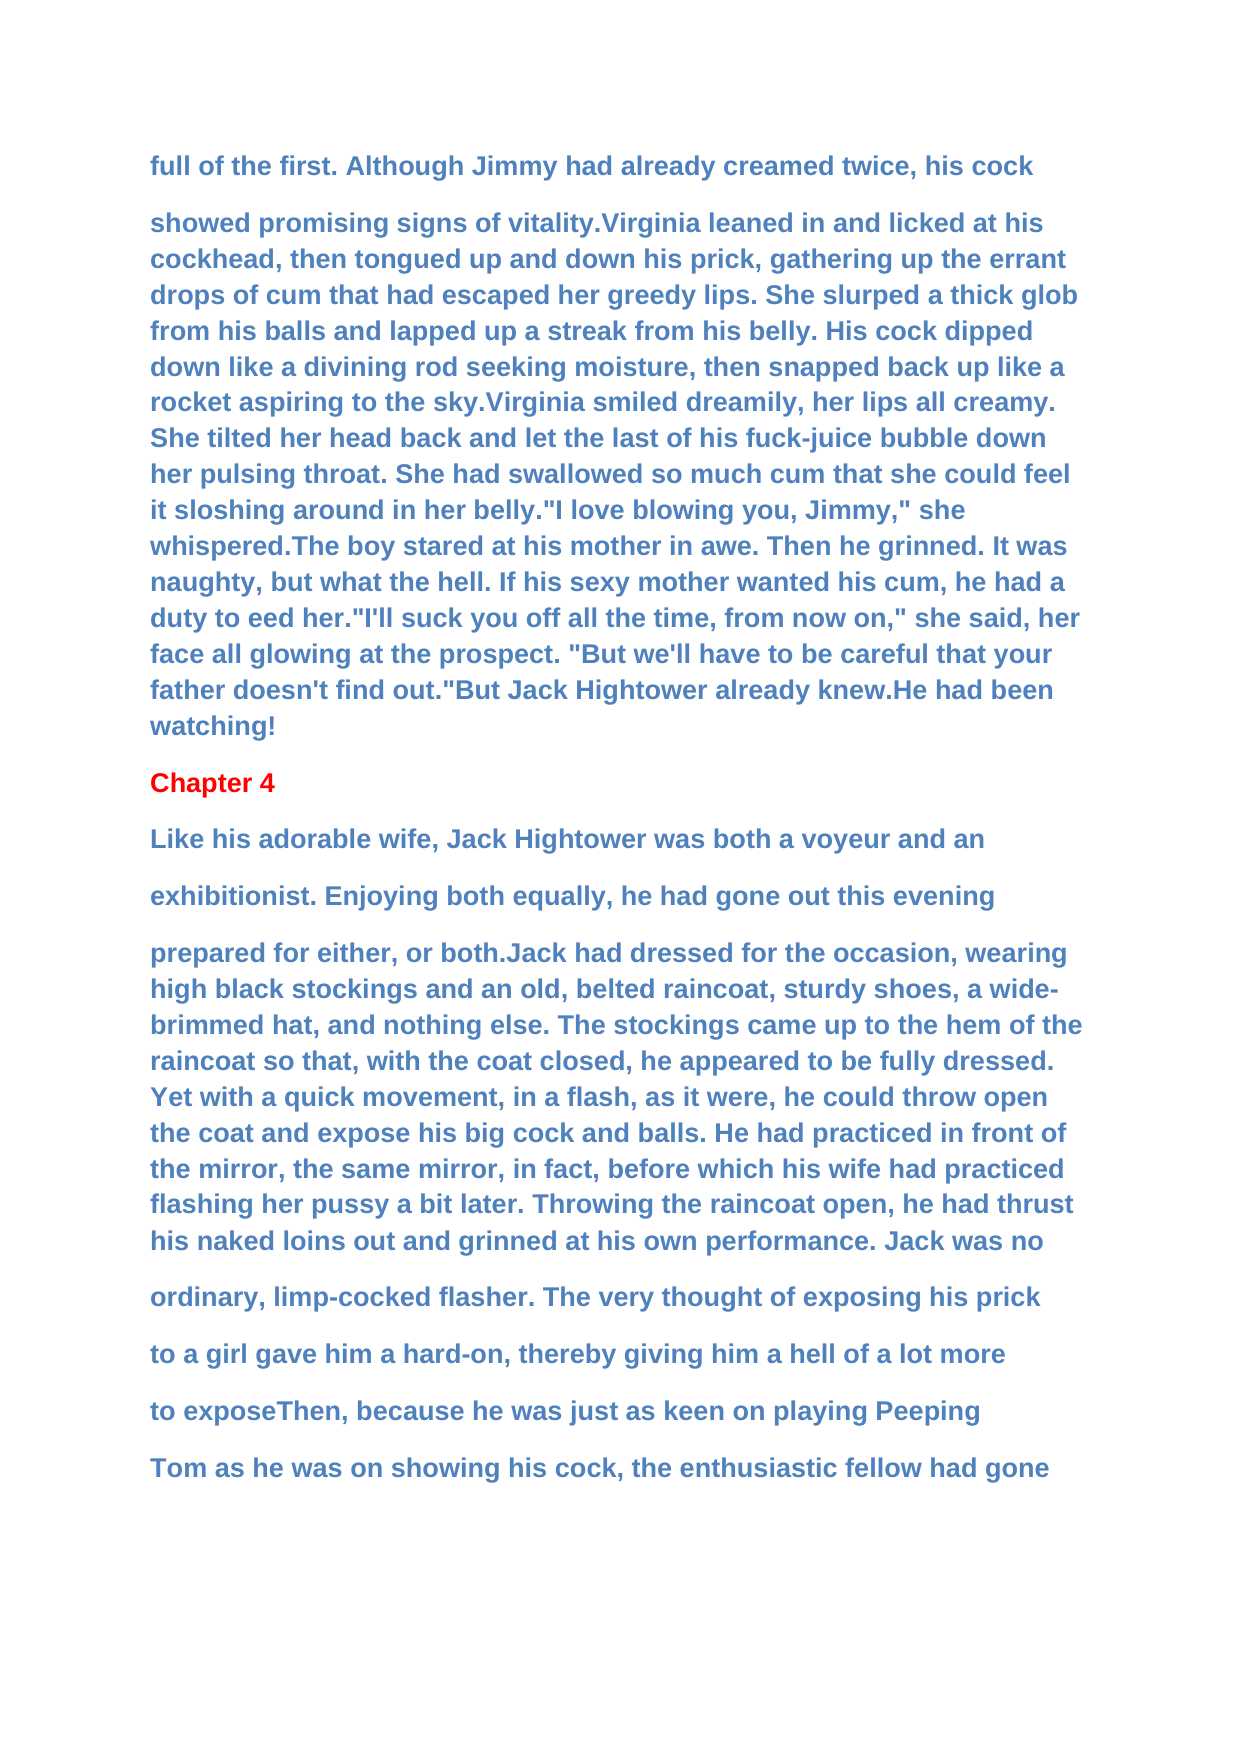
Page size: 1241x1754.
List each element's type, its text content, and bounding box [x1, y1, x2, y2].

subtitle Like his adorable wife, Jack Hightower was both a voyeur and an [150, 823, 1090, 855]
subtitle to exposeThen, because he was just as keen on playing Peeping [150, 1395, 1090, 1426]
subtitle ordinary, limp-cocked flasher. The very thought of exposing his prick [150, 1281, 1090, 1312]
subtitle showed promising signs of vitality.Virginia leaned in and licked at his cockhead, then tongued up and down his prick, gathering up the errant drops of cum that had escaped her greedy lips. She slurped a thick glob from his balls and lapped up a streak from his belly. His cock dipped down like a divining rod seeking moisture, then snapped back up like a rocket aspiring to the sky.Virginia smiled dreamily, her lips all creamy. She tilted her head back and let the last of his fuck-juice bubble down her pulsing throat. She had swallowed so much cum that she could feel it sloshing around in her belly."I love blowing you, Jimmy," she whispered.The boy stared at his mother in awe. Then he grinned. It was naughty, but what the hell. If his sexy mother wanted his cum, he had a duty to eed her."I'll suck you off all the time, from now on," she said, her face all glowing at the prospect. "But we'll have to be careful that your father doesn't find out."But Jack Hightower already knew.He had been watching! [150, 207, 1090, 741]
subtitle full of the first. Although Jimmy had already creamed twice, his cock [150, 150, 1090, 181]
subtitle exhibitionist. Enjoying both equally, he had gone out this evening [150, 880, 1090, 911]
subtitle to a girl gave him a hard-on, thereby giving him a hell of a lot more [150, 1338, 1090, 1369]
subtitle Tom as he was on showing his cock, the enthusiastic fellow had gone [150, 1452, 1090, 1483]
subtitle prepared for either, or both.Jack had dressed for the occasion, wearing high black stockings and an old, belted raincoat, sturdy shoes, a wide-brimmed hat, and nothing else. The stockings came up to the hem of the raincoat so that, with the coat closed, he appeared to be fully dressed. Yet with a quick movement, in a flash, as it were, he could throw open the coat and expose his big cock and balls. He had practiced in front of the mirror, the same mirror, in fact, before which his wife had practiced flashing her pussy a bit later. Throwing the raincoat open, he had thrust his naked loins out and grinned at his own performance. Jack was no [150, 937, 1090, 1256]
subtitle Chapter 4 [150, 767, 1090, 798]
